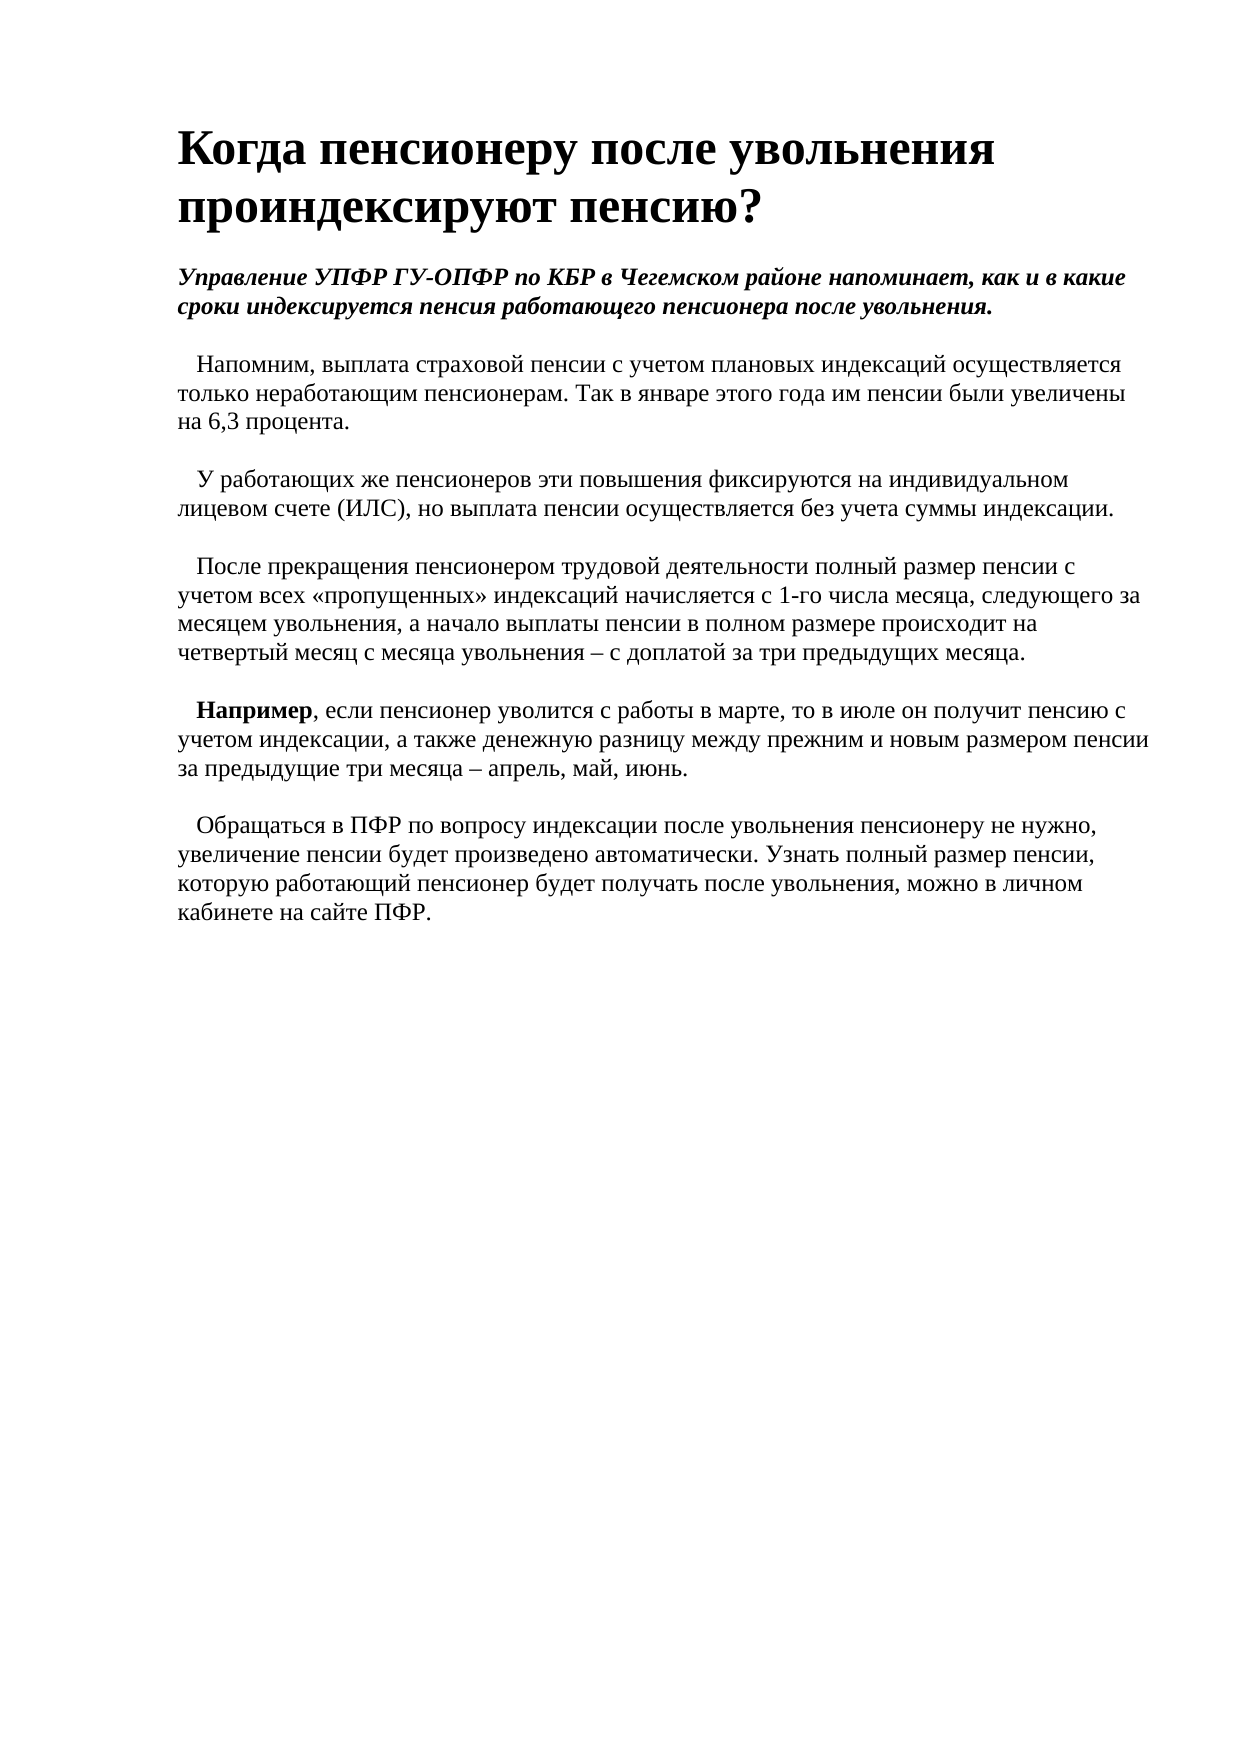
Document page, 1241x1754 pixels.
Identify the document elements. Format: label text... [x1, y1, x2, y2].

text Управление УПФР ГУ-ОПФР по КБР в Чегемском районе напоминает, как и в какие сроки индексируется пенсия работающего пенсионера после увольнения. [177, 262, 1152, 320]
text Обращаться в ПФР по вопросу индексации после увольнения пенсионеру не нужно, увеличение пенсии будет произведено автоматически. Узнать полный размер пенсии, которую работающий пенсионер будет получать после увольнения, можно в личном кабинете на сайте ПФР. [177, 811, 1152, 926]
text У работающих же пенсионеров эти повышения фиксируются на индивидуальном лицевом счете (ИЛС), но выплата пенсии осуществляется без учета суммы индексации. [177, 464, 1152, 522]
text После прекращения пенсионером трудовой деятельности полный размер пенсии с учетом всех «пропущенных» индексаций начисляется с 1-го числа месяца, следующего за месяцем увольнения, а начало выплаты пенсии в полном размере происходит на четвертый месяц с месяца увольнения – с доплатой за три предыдущих месяца. [177, 551, 1152, 666]
text Например, если пенсионер уволится с работы в марте, то в июле он получит пенсию с учетом индексации, а также денежную разницу между прежним и новым размером пенсии за предыдущие три месяца – апрель, май, июнь. [177, 695, 1152, 781]
text Когда пенсионеру после увольнения проиндексируют пенсию? [177, 118, 1152, 233]
text Напомним, выплата страховой пенсии с учетом плановых индексаций осуществляется только неработающим пенсионерам. Так в январе этого года им пенсии были увеличены на 6,3 процента. [177, 349, 1152, 435]
